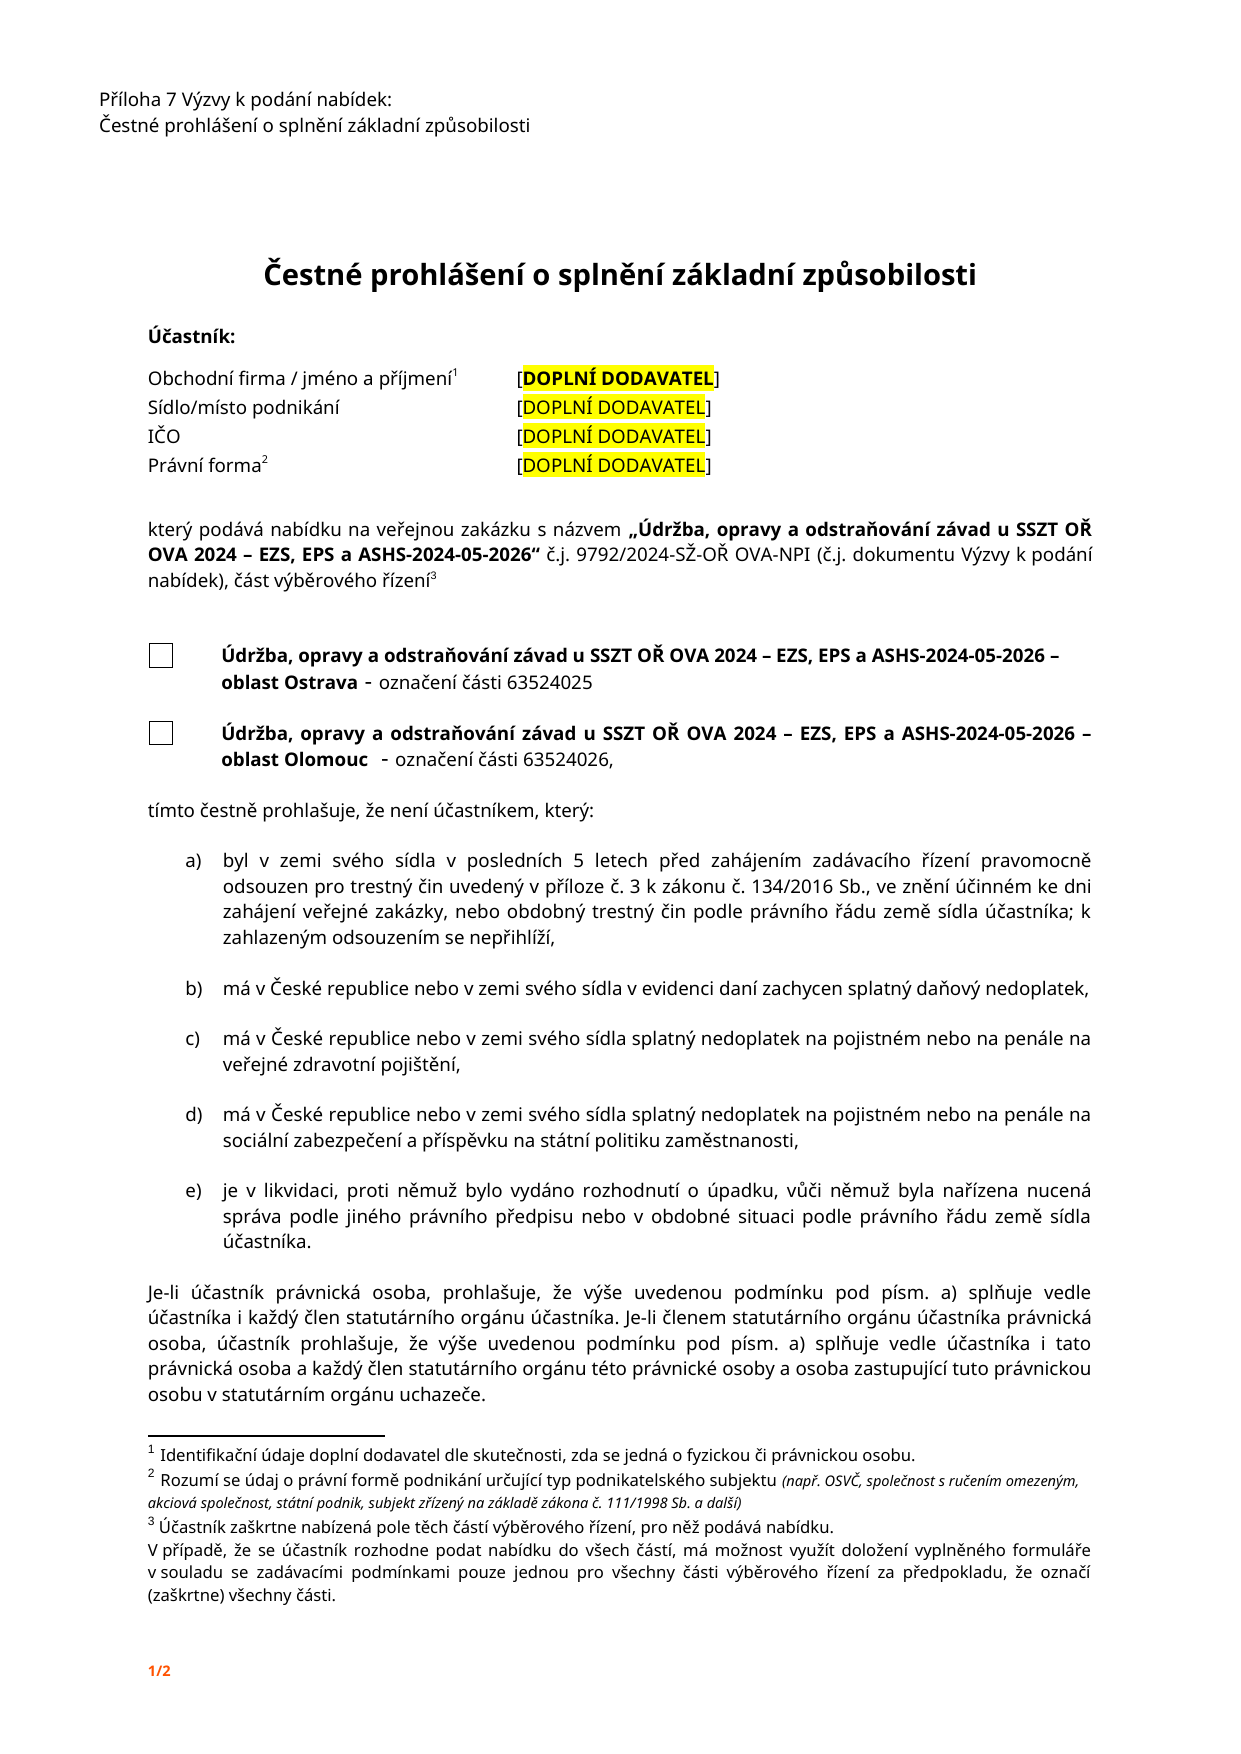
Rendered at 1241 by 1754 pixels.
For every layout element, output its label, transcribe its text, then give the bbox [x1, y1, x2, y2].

list byl v zemi svého sídla v posledních 5 letech před zahájením zadávacího řízení pravomocně odsouzen pro trestný čin uvedený v příloze č. 3 k zákonu č. 134/2016 Sb., ve znění účinném ke dni zahájení veřejné zakázky, nebo obdobný trestný čin podle právního řádu země sídla účastníka; k zahlazeným odsouzením se nepřihlíží, [185, 848, 1093, 950]
text Právní forma [148, 449, 1093, 478]
text Údržba, opravy a odstraňování závad u SSZT OŘ OVA 2024 – EZS, EPS a ASHS-2024-05-2026 – oblast Ostrava - označení části 63524025 [148, 642, 1093, 695]
text tímto čestně prohlašuje, že není účastníkem, který: [148, 797, 1093, 823]
text Obchodní firma / jméno a příjmení [148, 362, 1093, 391]
list je v likvidaci, proti němuž bylo vydáno rozhodnutí o úpadku, vůči němuž byla nařízena nucená správa podle jiného právního předpisu nebo v obdobné situaci podle právního řádu země sídla účastníka. [185, 1177, 1093, 1254]
list má v České republice nebo v zemi svého sídla splatný nedoplatek na pojistném nebo na penále na veřejné zdravotní pojištění, [185, 1025, 1093, 1076]
text Je-li účastník právnická osoba, prohlašuje, že výše uvedenou podmínku pod písm. a) splňuje vedle účastníka i každý člen statutárního orgánu účastníka. Je-li členem statutárního orgánu účastníka právnická osoba, účastník prohlašuje, že výše uvedenou podmínku pod písm. a) splňuje vedle účastníka i tato právnická osoba a každý člen statutárního orgánu této právnické osoby a osoba zastupující tuto právnickou osobu v statutárním orgánu uchazeče. [148, 1279, 1093, 1407]
title Čestné prohlášení o splnění základní způsobilosti [148, 254, 1093, 293]
text Sídlo/místo podnikání [DOPLNÍ DODAVATEL] [148, 391, 1093, 420]
text Údržba, opravy a odstraňování závad u SSZT OŘ OVA 2024 – EZS, EPS a ASHS-2024-05-2026 – oblast Olomouc - označení části 63524026, [148, 720, 1093, 772]
list má v České republice nebo v zemi svého sídla v evidenci daní zachycen splatný daňový nedoplatek, [185, 975, 1093, 1000]
text který podává nabídku na veřejnou zakázku s názvem „Údržba, opravy a odstraňování závad u SSZT OŘ OVA 2024 – EZS, EPS a ASHS-2024-05-2026“ č.j. 9792/2024-SŽ-OŘ OVA-NPI (č.j. dokumentu Výzvy k podání nabídek), část výběrového řízení [148, 516, 1093, 592]
text IČO [148, 420, 1093, 449]
list má v České republice nebo v zemi svého sídla splatný nedoplatek na pojistném nebo na penále na sociální zabezpečení a příspěvku na státní politiku zaměstnanosti, [185, 1101, 1093, 1152]
text Účastník: [148, 318, 1093, 349]
